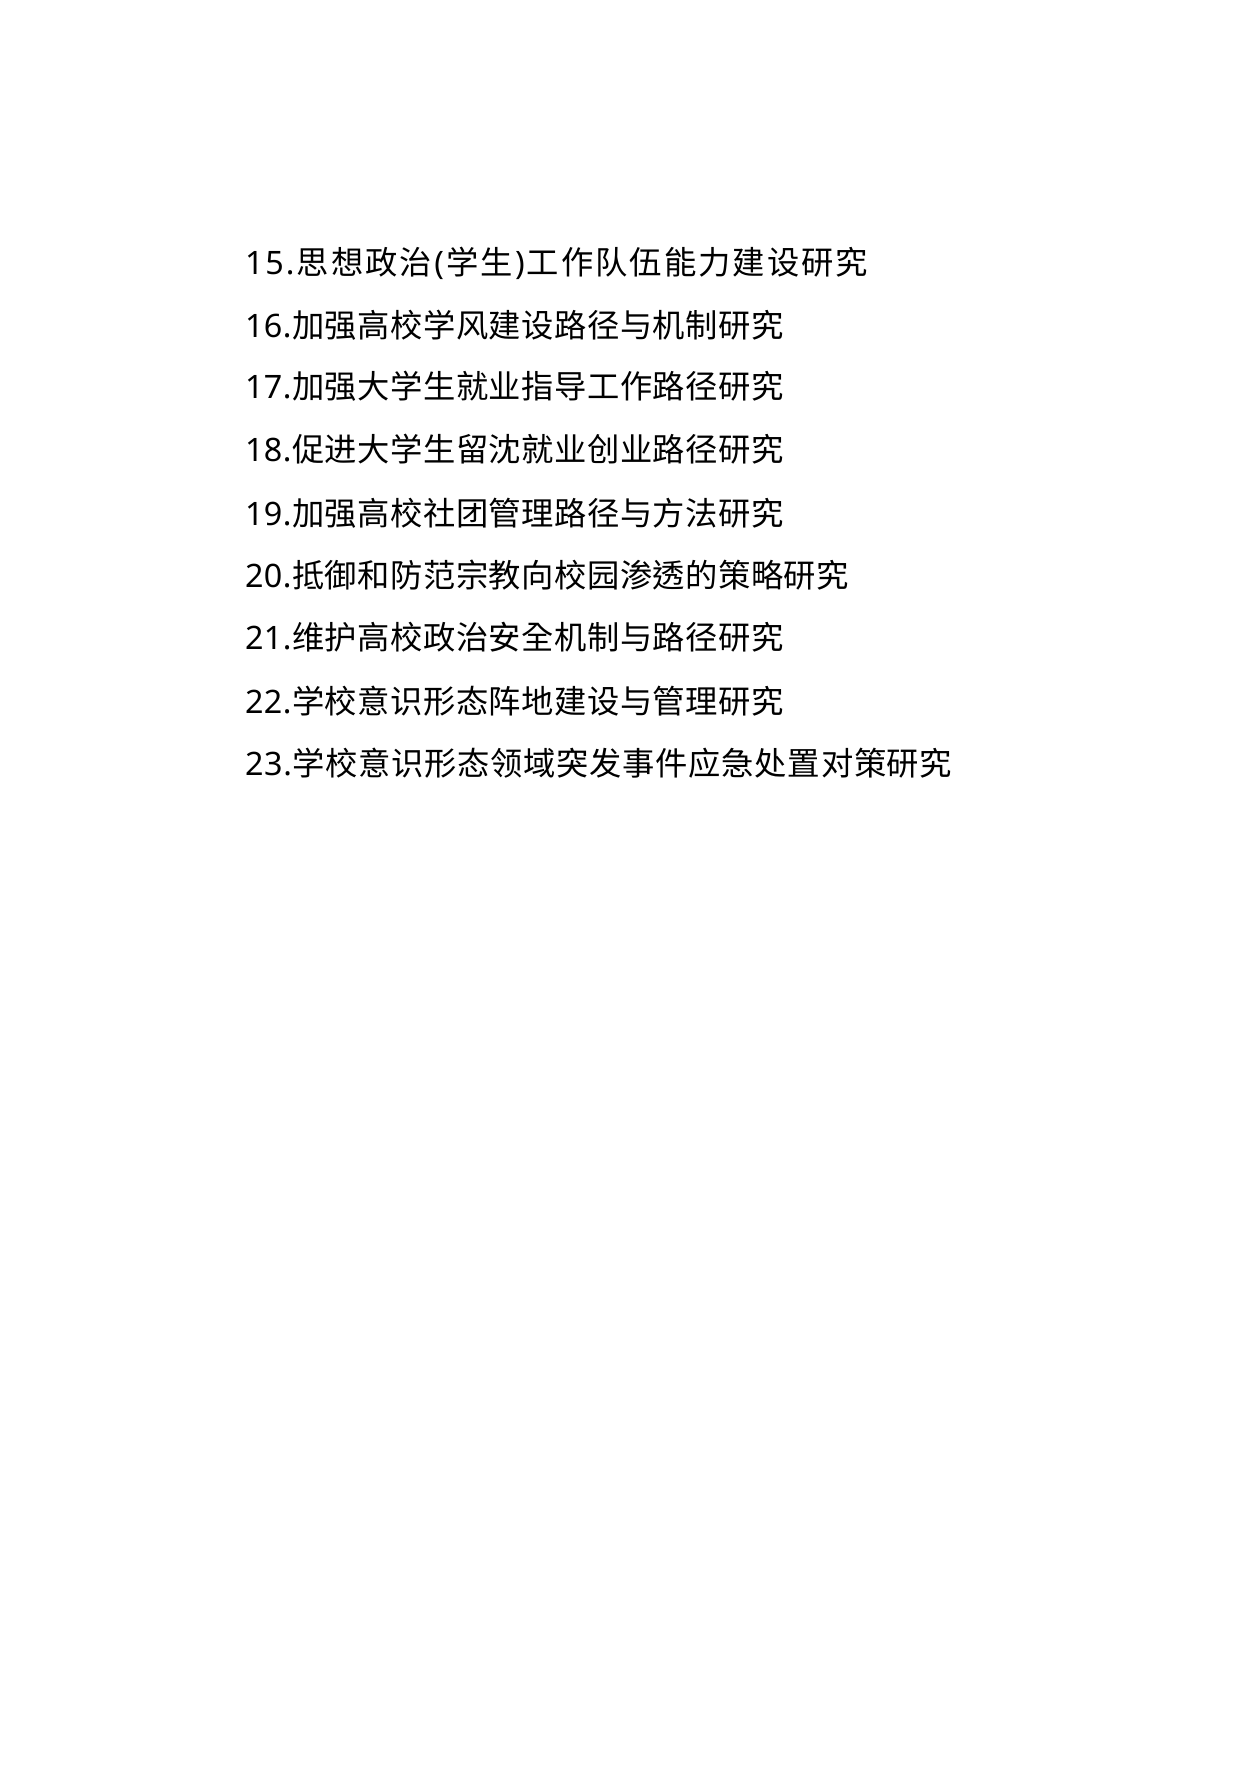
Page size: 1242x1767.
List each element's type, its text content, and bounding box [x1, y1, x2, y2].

text 23.学校意识形态领域突发事件应急处置对策研究 [245, 743, 1091, 784]
text 19.加强高校社团管理路径与方法研究 [245, 493, 1091, 533]
text 21.维护高校政治安全机制与路径研究 [245, 617, 1091, 658]
text 15.思想政治(学生)工作队伍能力建设研究 [245, 242, 1091, 282]
text 17.加强大学生就业指导工作路径研究 [245, 366, 1091, 406]
text 20.抵御和防范宗教向校园渗透的策略研究 [245, 555, 1091, 596]
text 18.促进大学生留沈就业创业路径研究 [245, 429, 1091, 469]
text 16.加强高校学风建设路径与机制研究 [245, 305, 1091, 346]
text 22.学校意识形态阵地建设与管理研究 [245, 681, 1091, 722]
